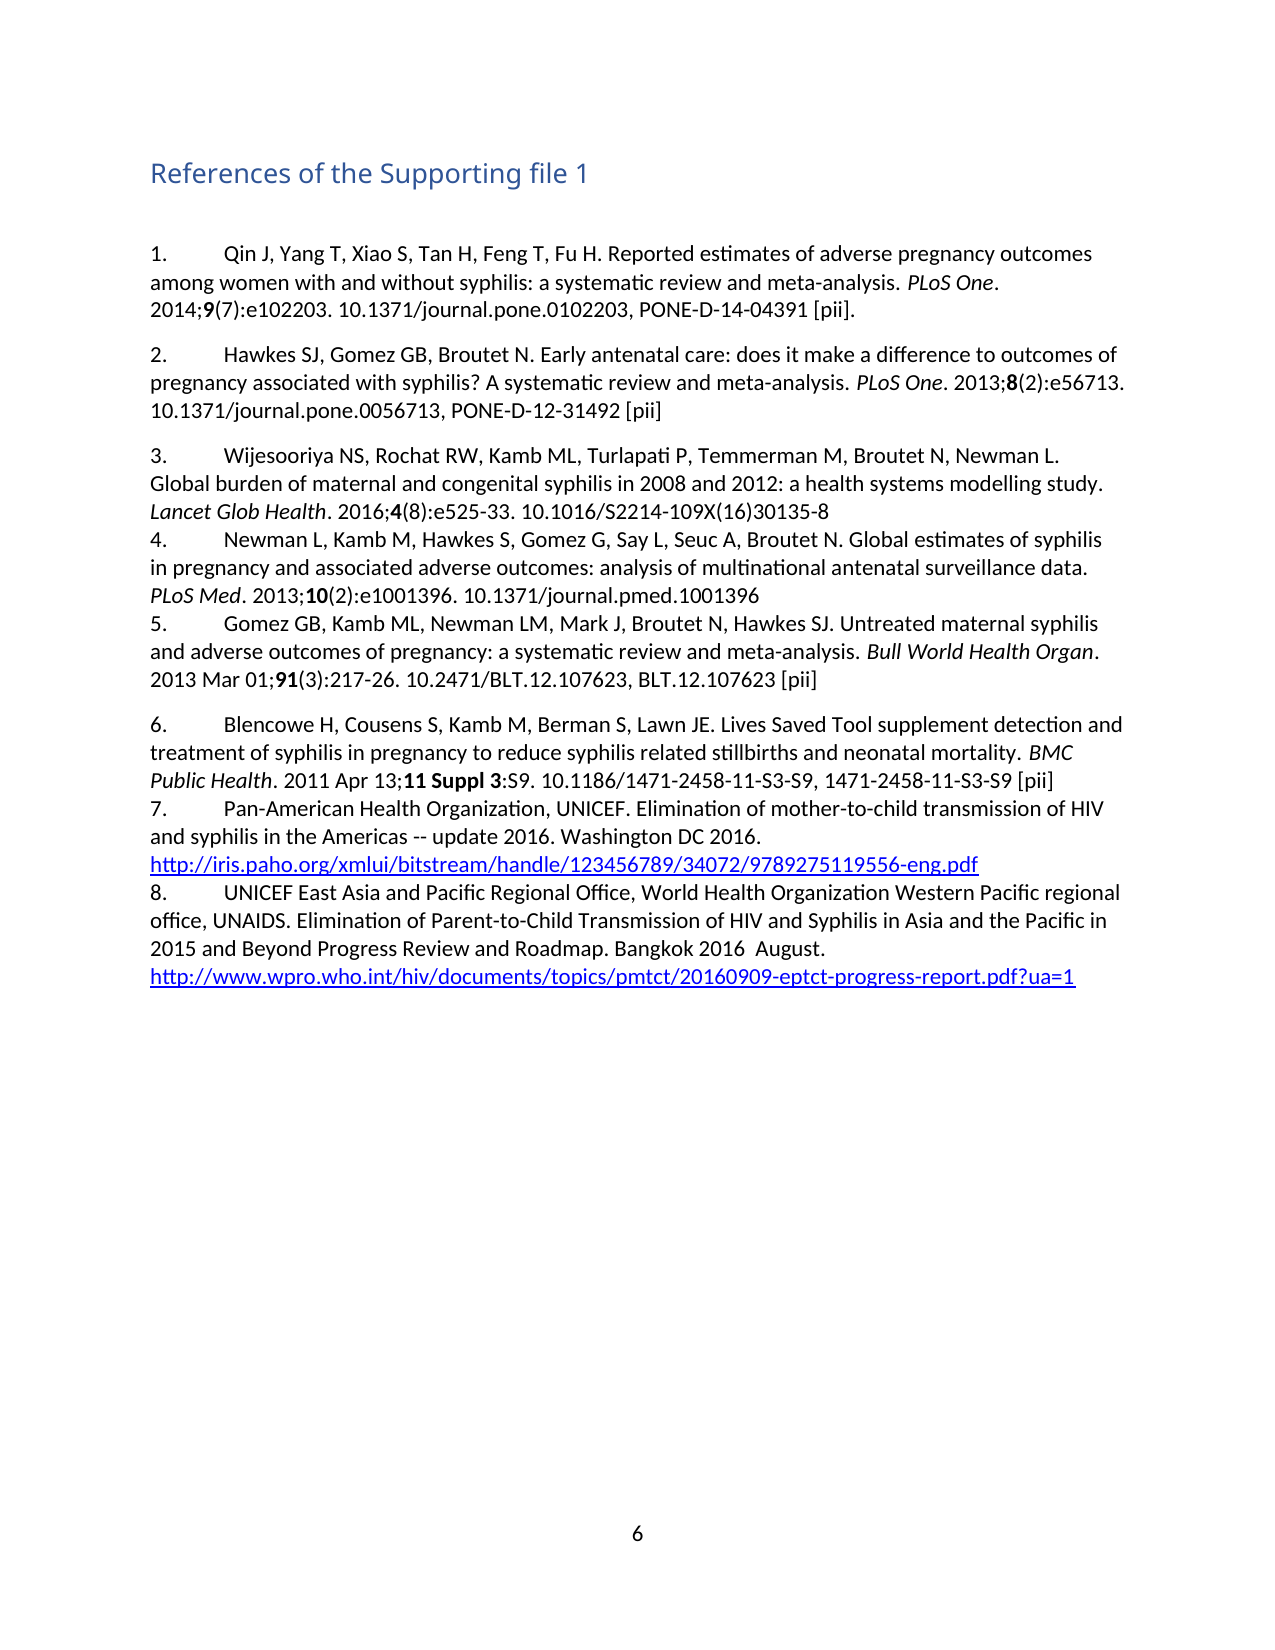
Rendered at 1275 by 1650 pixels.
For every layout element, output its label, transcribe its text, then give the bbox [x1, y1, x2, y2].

text 6. Blencowe H, Cousens S, Kamb M, Berman S, Lawn JE. Lives Saved Tool supplement detection and treatment of syphilis in pregnancy to reduce syphilis related stillbirths and neonatal mortality. BMC Public Health. 2011 Apr 13;11 Suppl 3:S9. 10.1186/1471-2458-11-S3-S9, 1471-2458-11-S3-S9 [pii] [150, 710, 1125, 794]
text 2. Hawkes SJ, Gomez GB, Broutet N. Early antenatal care: does it make a difference to outcomes of pregnancy associated with syphilis? A systematic review and meta-analysis. PLoS One. 2013;8(2):e56713. 10.1371/journal.pone.0056713, PONE-D-12-31492 [pii] [150, 340, 1125, 424]
text 3. Wijesooriya NS, Rochat RW, Kamb ML, Turlapati P, Temmerman M, Broutet N, Newman L. Global burden of maternal and congenital syphilis in 2008 and 2012: a health systems modelling study. Lancet Glob Health. 2016;4(8):e525-33. 10.1016/S2214-109X(16)30135-8 [150, 441, 1125, 525]
text 7. Pan-American Health Organization, UNICEF. Elimination of mother-to-child transmission of HIV and syphilis in the Americas -- update 2016. Washington DC 2016. http://iris.paho.org/xmlui/bitstream/handle/123456789/34072/9789275119556-eng.pdf [150, 794, 1125, 878]
text 8. UNICEF East Asia and Pacific Regional Office, World Health Organization Western Pacific regional office, UNAIDS. Elimination of Parent-to-Child Transmission of HIV and Syphilis in Asia and the Pacific in 2015 and Beyond Progress Review and Roadmap. Bangkok 2016 August. http://www.wpro.who.int/hiv/documents/topics/pmtct/20160909-eptct-progress-report.pdf?ua=1 [150, 878, 1125, 990]
text 1. Qin J, Yang T, Xiao S, Tan H, Feng T, Fu H. Reported estimates of adverse pregnancy outcomes among women with and without syphilis: a systematic review and meta-analysis. PLoS One. 2014;9(7):e102203. 10.1371/journal.pone.0102203, PONE-D-14-04391 [pii]. [150, 239, 1125, 324]
subtitle References of the Supporting file 1 [150, 154, 1125, 191]
text 5. Gomez GB, Kamb ML, Newman LM, Mark J, Broutet N, Hawkes SJ. Untreated maternal syphilis and adverse outcomes of pregnancy: a systematic review and meta-analysis. Bull World Health Organ. 2013 Mar 01;91(3):217-26. 10.2471/BLT.12.107623, BLT.12.107623 [pii] [150, 609, 1125, 693]
text 4. Newman L, Kamb M, Hawkes S, Gomez G, Say L, Seuc A, Broutet N. Global estimates of syphilis in pregnancy and associated adverse outcomes: analysis of multinational antenatal surveillance data. PLoS Med. 2013;10(2):e1001396. 10.1371/journal.pmed.1001396 [150, 525, 1125, 609]
